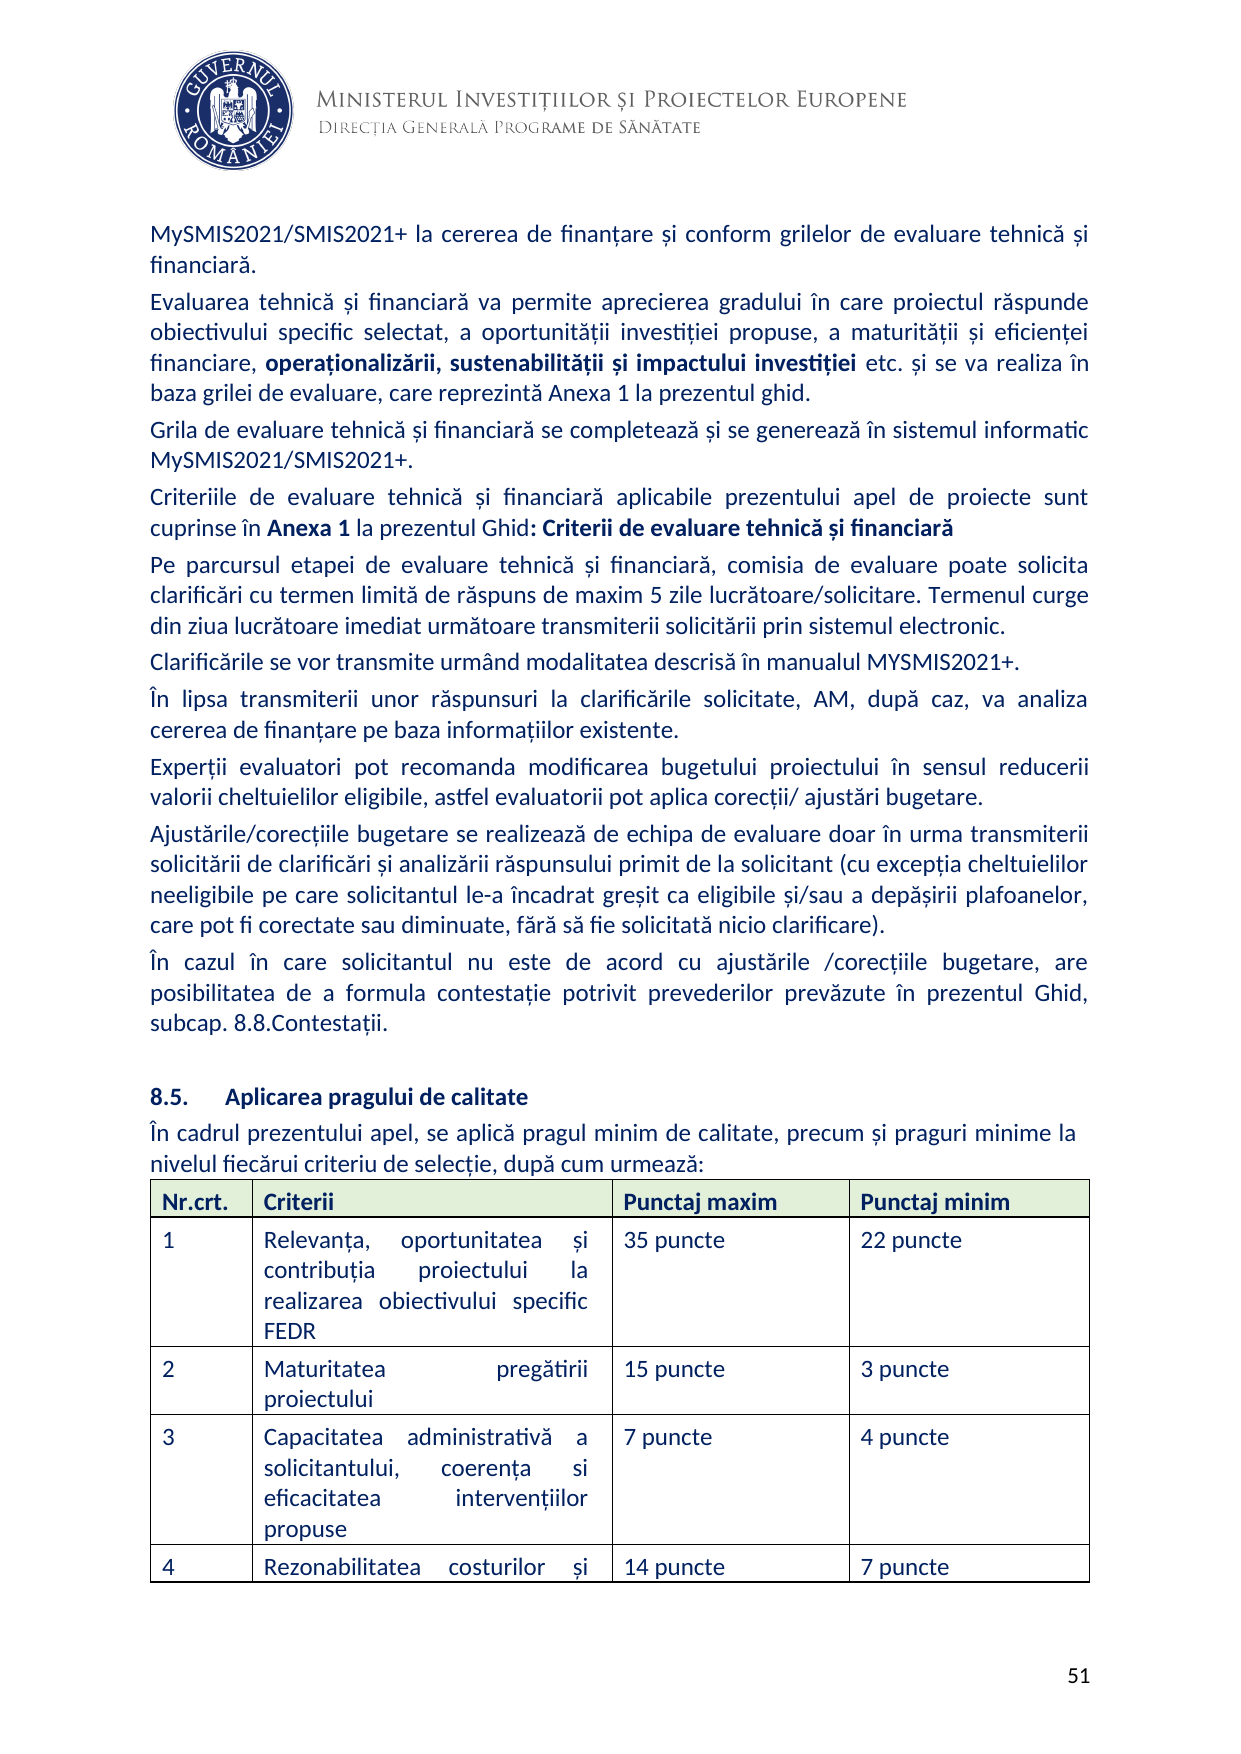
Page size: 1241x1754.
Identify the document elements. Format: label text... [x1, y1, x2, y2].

table_cell 1 [151, 1218, 252, 1346]
table_cell 3 [151, 1415, 252, 1543]
text Ajustările/corecțiile bugetare se realizează de echipa de evaluare doar în urma transmiterii solicitării de clarificări și analizării răspunsului primit de la solicitant (cu excepția cheltuielilor neeligibile pe care solicitantul le-a încadrat greșit ca eligibile și/sau a depășirii plafoanelor, care pot fi corectate sau diminuate, fără să fie solicitată nicio clarificare). [150, 818, 1090, 940]
table_cell 2 [151, 1347, 252, 1414]
text În lipsa transmiterii unor răspunsuri la clarificările solicitate, AM, după caz, va analiza cererea de finanțare pe baza informațiilor existente. [150, 683, 1090, 744]
table_cell 7 puncte [613, 1415, 849, 1543]
text Pe parcursul etapei de evaluare tehnică și financiară, comisia de evaluare poate solicita clarificări cu termen limită de răspuns de maxim 5 zile lucrătoare/solicitare. Termenul curge din ziua lucrătoare imediat următoare transmiterii solicitării prin sistemul electronic. [150, 549, 1090, 640]
text Grila de evaluare tehnică și financiară se completează și se generează în sistemul informatic MySMIS2021/SMIS2021+. [150, 414, 1090, 475]
table_header Nr.crt. [151, 1180, 252, 1216]
table_cell 15 puncte [613, 1347, 849, 1414]
text Criteriile de evaluare tehnică și financiară aplicabile prezentului apel de proiecte sunt cuprinse în Anexa 1 la prezentul Ghid: Criterii de evaluare tehnică și financiară [150, 481, 1090, 542]
table_cell 4 [151, 1545, 252, 1581]
table_header Criterii [253, 1180, 612, 1216]
list Aplicarea pragului de calitate [150, 1081, 1090, 1111]
text Evaluarea tehnică și financiară va permite aprecierea gradului în care proiectul răspunde obiectivului specific selectat, a oportunității investiției propuse, a maturității și eficienței financiare, operaționalizării, sustenabilității și impactului investiției etc. și se va realiza în baza grilei de evaluare, care reprezintă Anexa 1 la prezentul ghid. [150, 286, 1090, 408]
table_header Punctaj minim [850, 1180, 1089, 1216]
table_header Punctaj maxim [613, 1180, 849, 1216]
table_cell 7 puncte [850, 1545, 1089, 1581]
table_cell 14 puncte [613, 1545, 849, 1581]
table_cell 3 puncte [850, 1347, 1089, 1414]
table_cell 22 puncte [850, 1218, 1089, 1346]
text Experții evaluatori pot recomanda modificarea bugetului proiectului în sensul reducerii valorii cheltuielilor eligibile, astfel evaluatorii pot aplica corecții/ ajustări bugetare. [150, 751, 1090, 812]
text În cazul în care solicitantul nu este de acord cu ajustările /corecțiile bugetare, are posibilitatea de a formula contestație potrivit prevederilor prevăzute în prezentul Ghid, subcap. 8.8.Contestații. [150, 946, 1090, 1038]
table_cell 4 puncte [850, 1415, 1089, 1543]
text Clarificările se vor transmite urmând modalitatea descrisă în manualul MYSMIS2021+. [150, 647, 1090, 677]
table_cell Maturitatea pregătirii proiectului [253, 1347, 612, 1414]
table_cell Capacitatea administrativă a solicitantului, coerența si eficacitatea intervențiilor propuse [253, 1415, 612, 1543]
picture [150, 29, 928, 191]
text În cadrul prezentului apel, se aplică pragul minim de calitate, precum și praguri minime la nivelul fiecărui criteriu de selecție, după cum urmează: [150, 1118, 1078, 1179]
table_cell Rezonabilitatea costurilor și eficiența investițiilor propuse [253, 1545, 612, 1581]
table_cell 35 puncte [613, 1218, 849, 1346]
table_cell Relevanța, oportunitatea și contribuția proiectului la realizarea obiectivului specific FEDR [253, 1218, 612, 1346]
